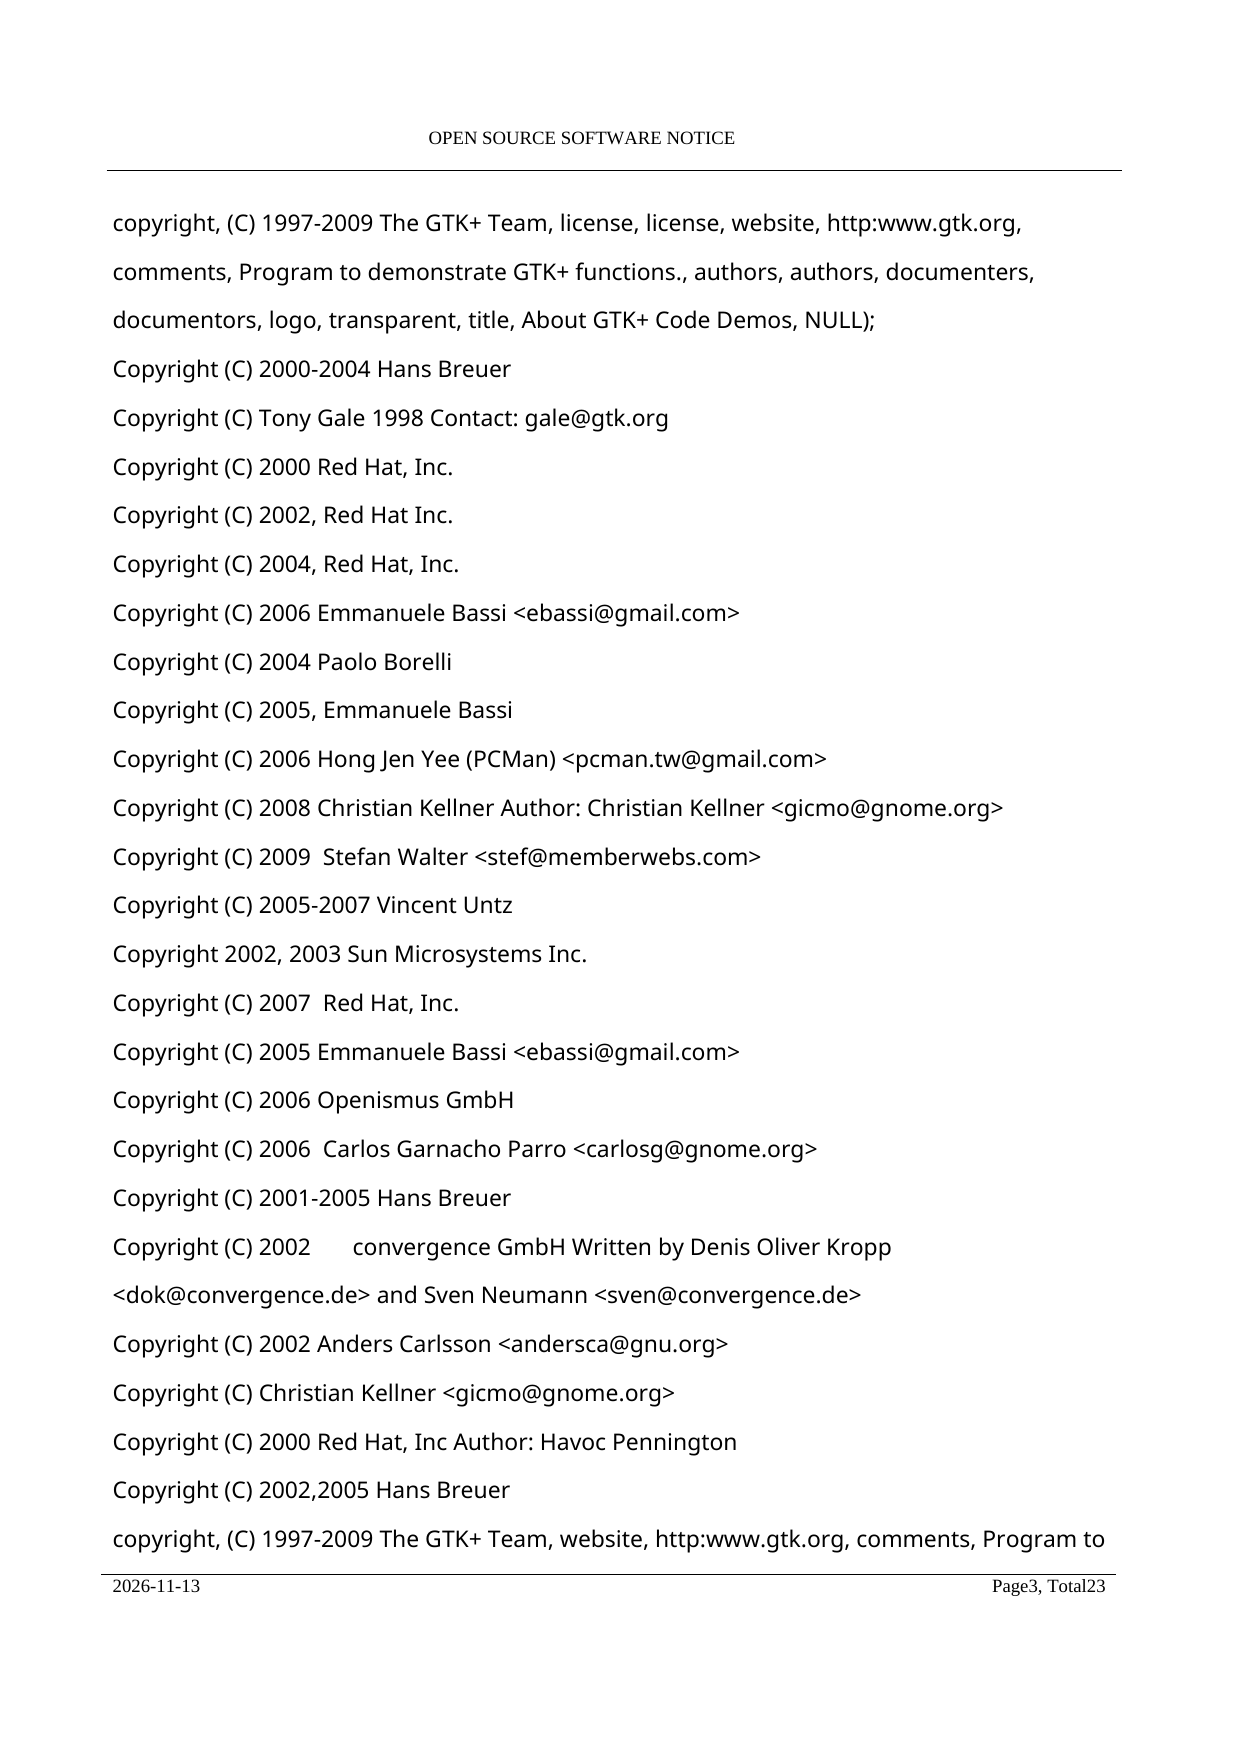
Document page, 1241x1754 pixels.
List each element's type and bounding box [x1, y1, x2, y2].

text [112, 206, 1128, 1555]
